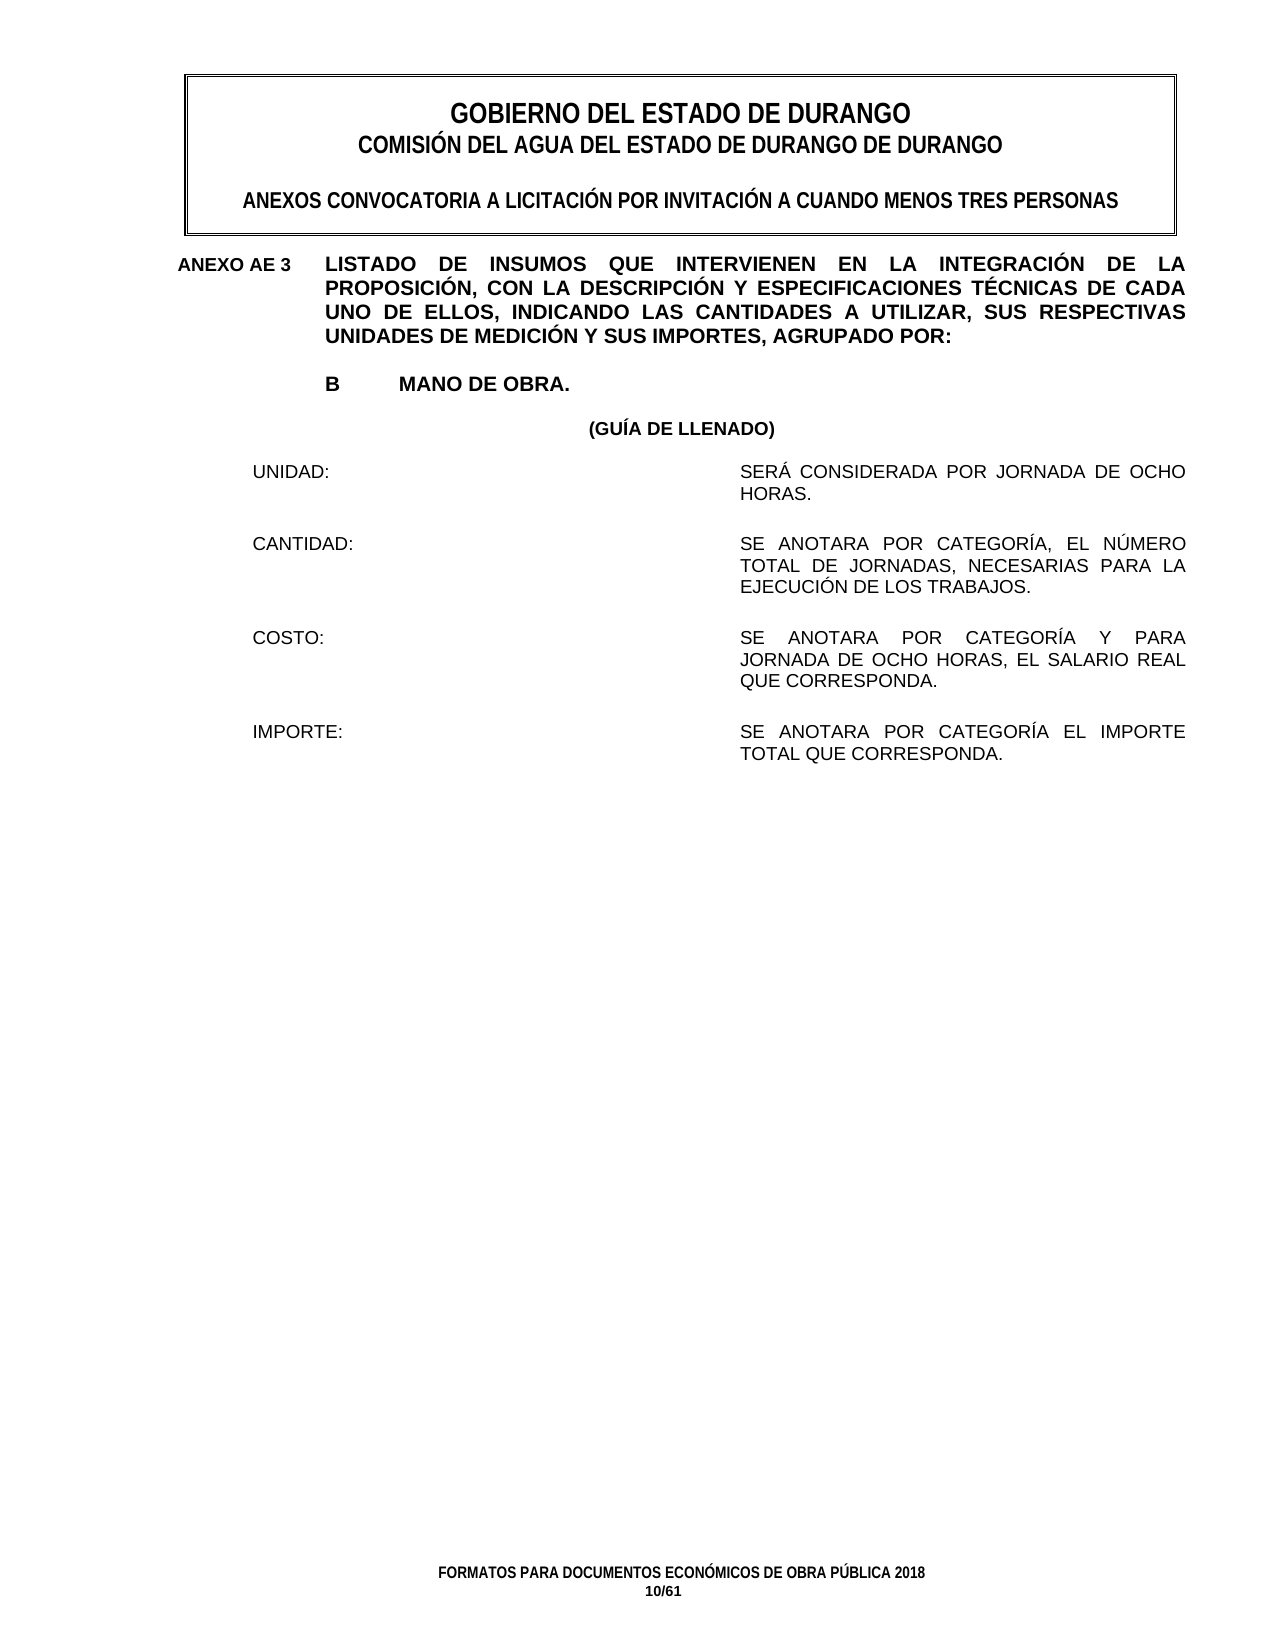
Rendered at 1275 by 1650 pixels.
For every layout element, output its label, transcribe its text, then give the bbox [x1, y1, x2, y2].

text CANTIDAD: SE ANOTARA POR CATEGORÍA, EL NÚMERO TOTAL DE JORNADAS, NECESARIAS PARA LA EJECUCIÓN DE LOS TRABAJOS. [252, 533, 1186, 598]
text UNIDAD: SERÁ CONSIDERADA POR JORNADA DE OCHO HORAS. [252, 461, 1186, 504]
text COSTO: SE ANOTARA POR CATEGORÍA Y PARA JORNADA DE OCHO HORAS, EL SALARIO REAL QUE CORRESPONDA. [252, 627, 1186, 692]
text IMPORTE: SE ANOTARA POR CATEGORÍA EL IMPORTE TOTAL QUE CORRESPONDA. [252, 721, 1186, 764]
